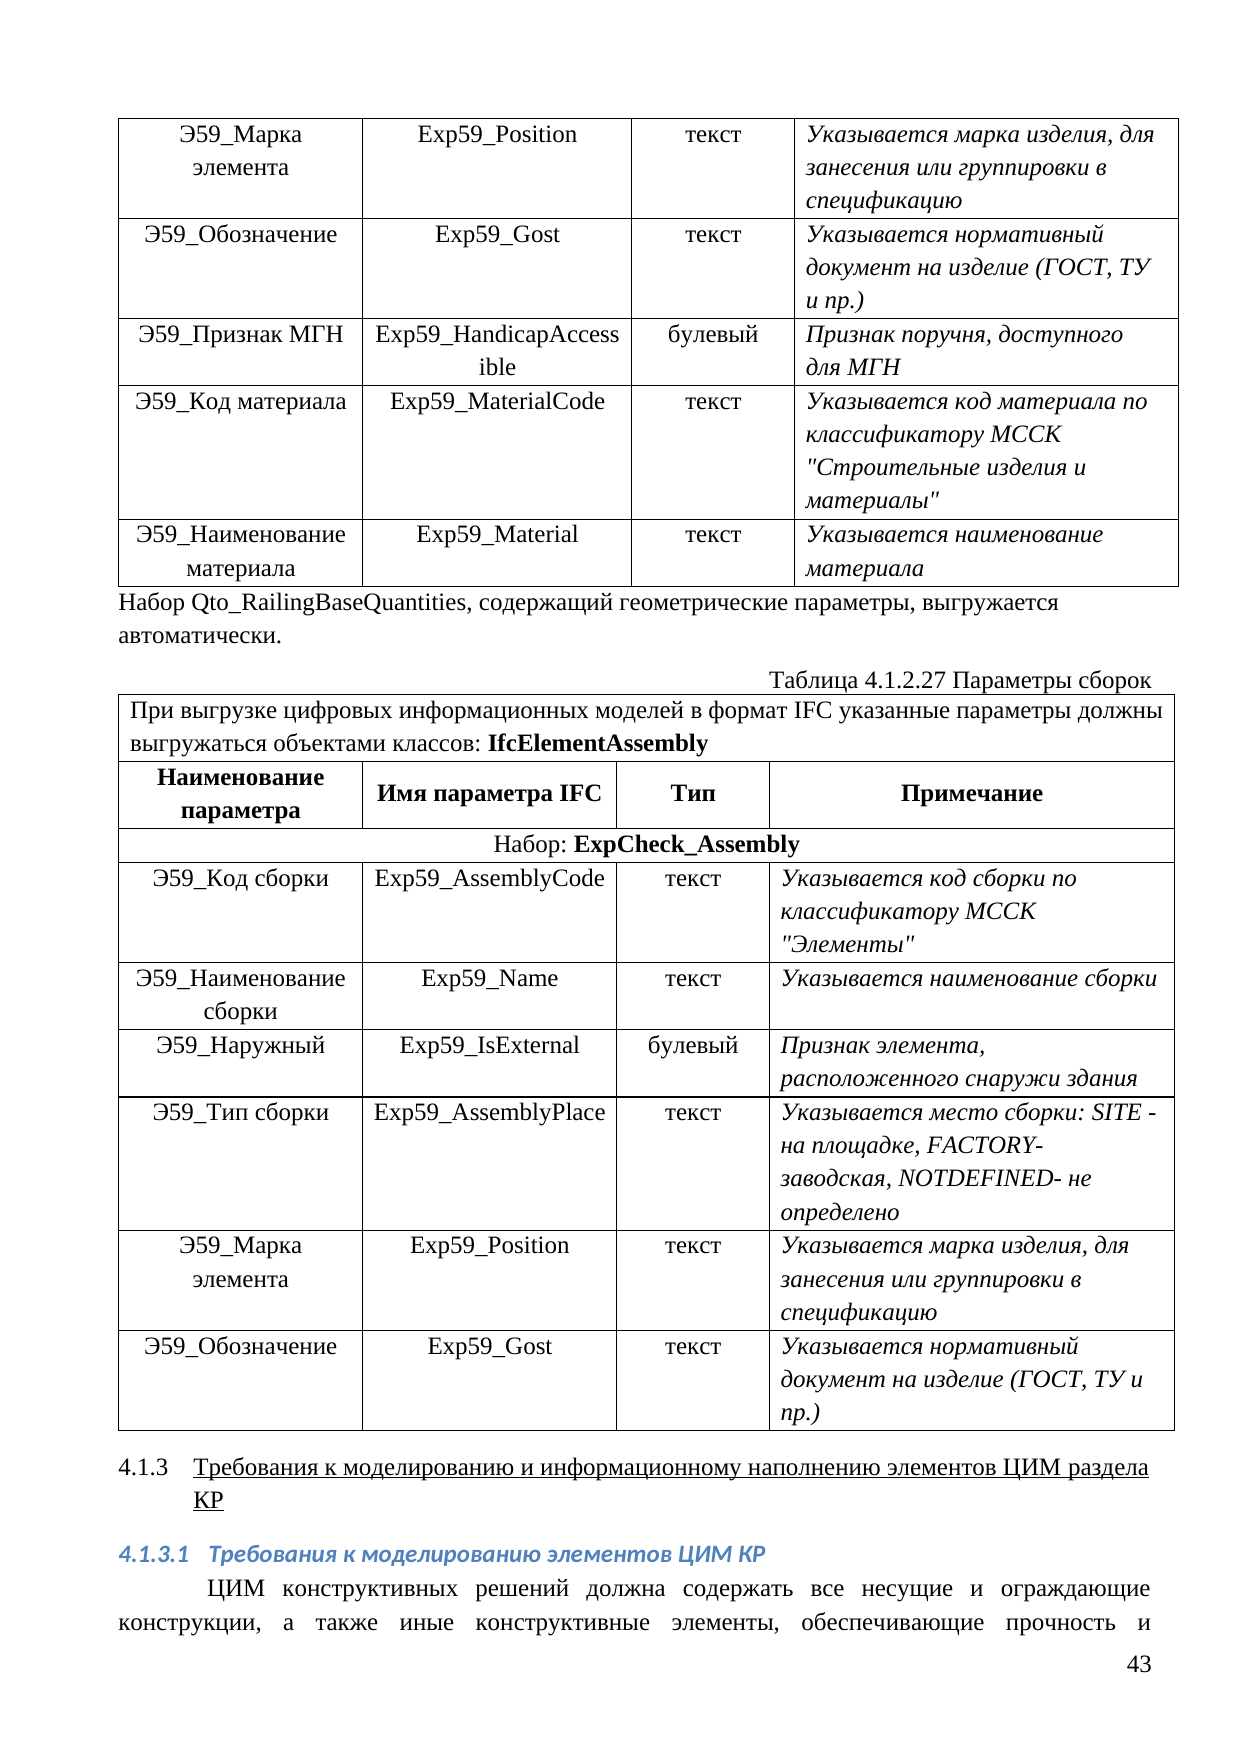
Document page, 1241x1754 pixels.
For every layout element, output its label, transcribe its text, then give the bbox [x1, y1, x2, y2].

table_cell Указывается нормативный документ на изделие (ГОСТ, ТУ и пр.) [795, 219, 1178, 318]
table_cell Exp59_AssemblyCode [363, 863, 616, 962]
table_cell Указывается код материала по классификатору МССК "Строительные изделия и материалы" [795, 386, 1178, 518]
table_cell текст [617, 963, 769, 1029]
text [118, 1573, 1152, 1635]
table_cell Exp59_Position [363, 119, 631, 218]
table_cell Признак элемента, расположенного снаружи здания [770, 1030, 1174, 1096]
table_cell Exp59_MaterialCode [363, 386, 631, 518]
table_cell Указывается нормативный документ на изделие (ГОСТ, ТУ и пр.) [770, 1331, 1174, 1430]
table_cell Exp59_HandicapAccessible [363, 319, 631, 385]
table_header При выгрузке цифровых информационных моделей в формат IFC указанные параметры должны выгружаться объектами классов: IfcElementAssembly [119, 695, 1174, 761]
text Набор Qto_RailingBaseQuantities, содержащий геометрические параметры, выгружается автоматически. [118, 587, 1152, 648]
table_cell текст [617, 1231, 769, 1330]
table_cell Указывается марка изделия, для занесения или группировки в спецификацию [770, 1231, 1174, 1330]
table_cell Тип [617, 762, 769, 828]
table_cell Указывается место сборки: SITE - на площадке, FACTORY- заводская, NOTDEFINED- не определено [770, 1098, 1174, 1229]
table_cell булевый [617, 1030, 769, 1096]
table_cell булевый [632, 319, 794, 385]
table_cell текст [632, 119, 794, 218]
table_cell Э59_Код сборки [119, 863, 362, 962]
table_cell Указывается наименование сборки [770, 963, 1174, 1029]
table_cell Примечание [770, 762, 1174, 828]
table_cell Exp59_IsExternal [363, 1030, 616, 1096]
table_cell Признак поручня, доступного для МГН [795, 319, 1178, 385]
table_cell Э59_Марка элемента [119, 1231, 362, 1330]
table_cell Э59_Тип сборки [119, 1098, 362, 1229]
table_cell текст [617, 1098, 769, 1229]
table_cell Наименование параметра [119, 762, 362, 828]
table_cell Э59_Наименование сборки [119, 963, 362, 1029]
table_cell текст [617, 863, 769, 962]
table_cell Exp59_Gost [363, 1331, 616, 1430]
table_cell Э59_Обозначение [119, 219, 362, 318]
table_cell Указывается наименование материала [795, 520, 1178, 586]
table_cell Указывается марка изделия, для занесения или группировки в спецификацию [795, 119, 1178, 218]
table_cell текст [632, 520, 794, 586]
table_cell Exp59_Material [363, 520, 631, 586]
table_cell Exp59_Name [363, 963, 616, 1029]
table_cell Э59_Наименование материала [119, 520, 362, 586]
table_cell Э59_Наружный [119, 1030, 362, 1096]
table_cell текст [632, 219, 794, 318]
table_cell Э59_Код материала [119, 386, 362, 518]
table_cell Exp59_Gost [363, 219, 631, 318]
table_cell Э59_Марка элемента [119, 119, 362, 218]
table_cell Набор: ExpCheck_Assembly [119, 829, 1174, 862]
table_cell текст [632, 386, 794, 518]
text Требования к моделированию элементов ЦИМ КР [118, 1538, 1152, 1569]
table_cell текст [617, 1331, 769, 1430]
table_cell Exp59_AssemblyPlace [363, 1098, 616, 1229]
subtitle Требования к моделированию и информационному наполнению элементов ЦИМ раздела КР [118, 1452, 1152, 1513]
table_cell Имя параметра IFC [363, 762, 616, 828]
table_cell Exp59_Position [363, 1231, 616, 1330]
table_cell Указывается код сборки по классификатору МССК "Элементы" [770, 863, 1174, 962]
table_cell Э59_Обозначение [119, 1331, 362, 1430]
table_cell Э59_Признак МГН [119, 319, 362, 385]
